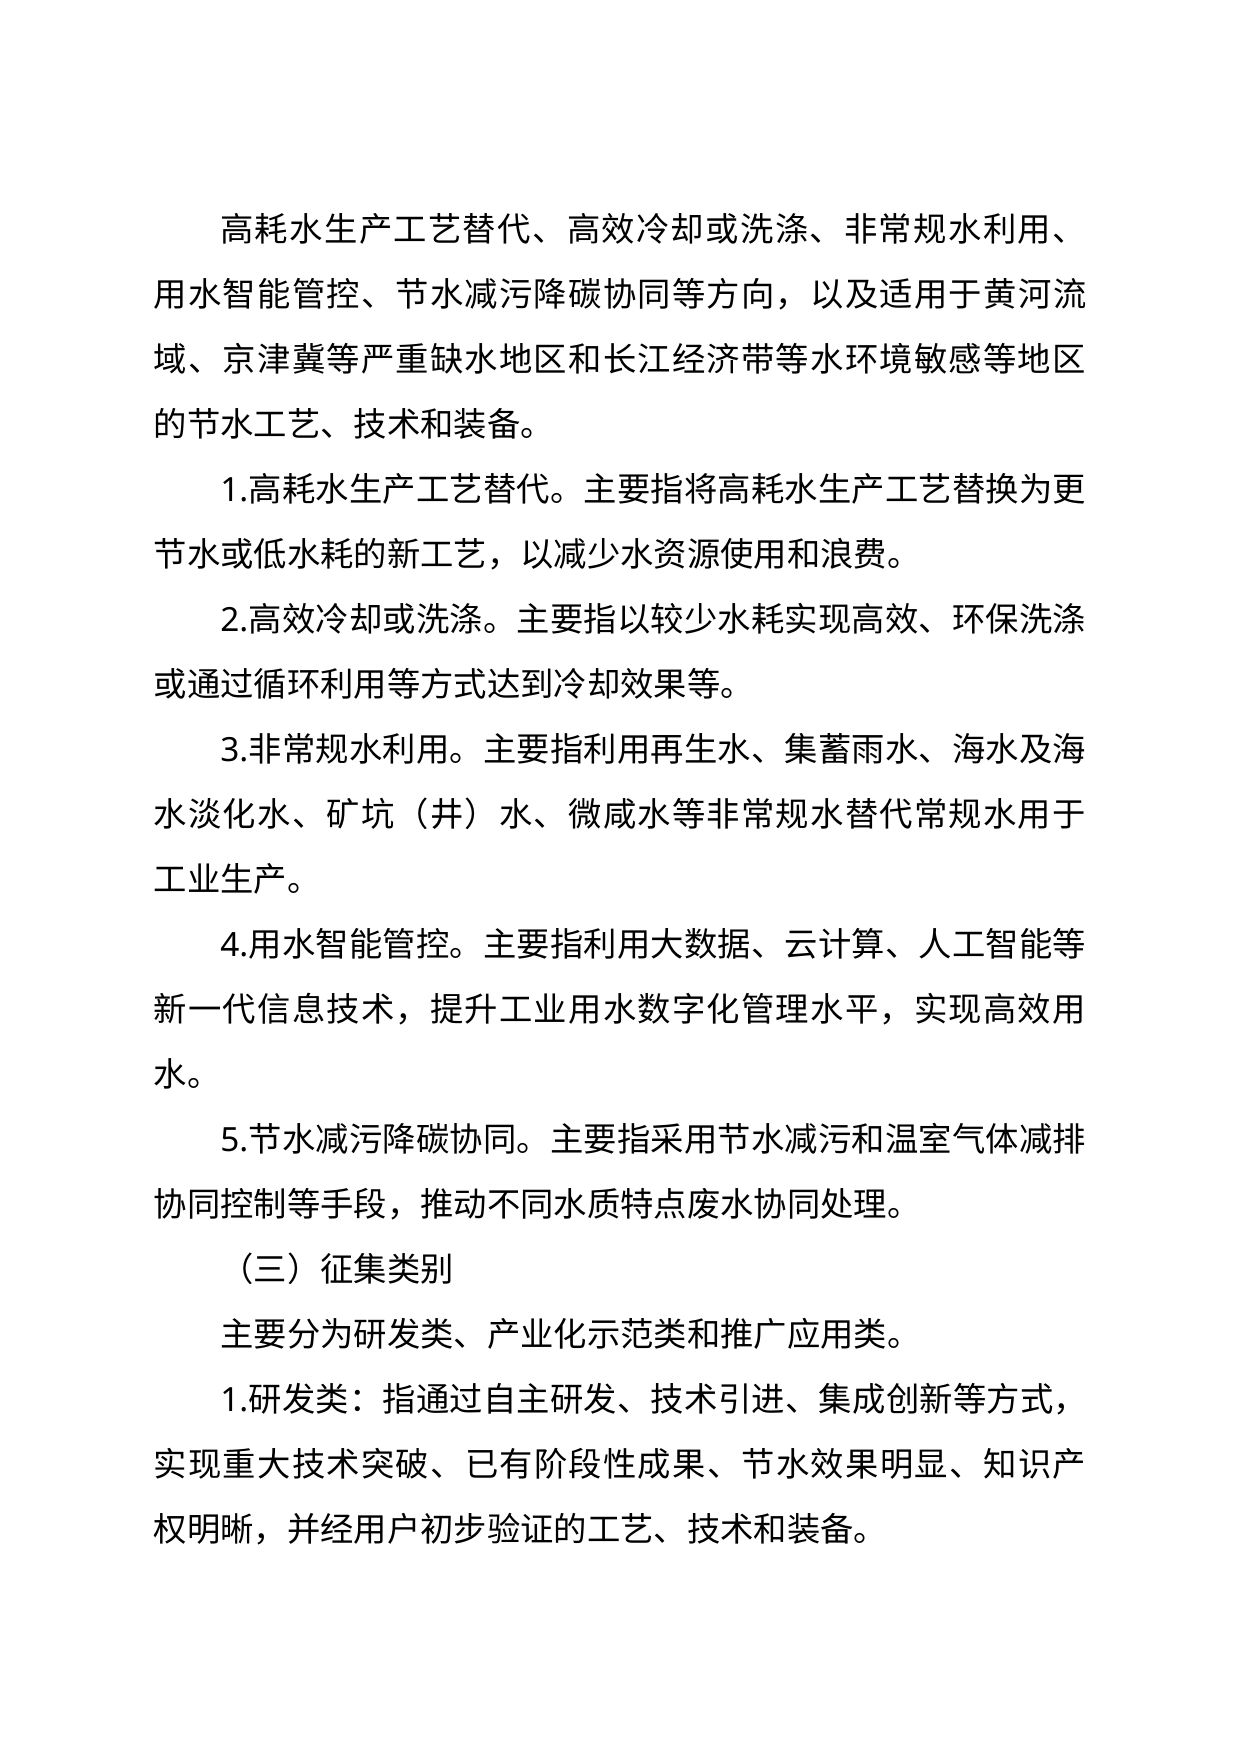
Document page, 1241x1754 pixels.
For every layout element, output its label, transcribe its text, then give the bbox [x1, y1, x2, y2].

text （三）征集类别 [153, 1234, 1087, 1299]
text 1.研发类：指通过自主研发、技术引进、集成创新等方式，实现重大技术突破、已有阶段性成果、节水效果明显、知识产权明晰，并经用户初步验证的工艺、技术和装备。 [153, 1364, 1087, 1559]
text 1.高耗水生产工艺替代。主要指将高耗水生产工艺替换为更节水或低水耗的新工艺，以减少水资源使用和浪费。 [153, 454, 1087, 584]
text 3.非常规水利用。主要指利用再生水、集蓄雨水、海水及海水淡化水、矿坑（井）水、微咸水等非常规水替代常规水用于工业生产。 [153, 714, 1087, 909]
text 4.用水智能管控。主要指利用大数据、云计算、人工智能等新一代信息技术，提升工业用水数字化管理水平，实现高效用水。 [153, 909, 1087, 1104]
text 高耗水生产工艺替代、高效冷却或洗涤、非常规水利用、用水智能管控、节水减污降碳协同等方向，以及适用于黄河流域、京津冀等严重缺水地区和长江经济带等水环境敏感等地区的节水工艺、技术和装备。 [153, 194, 1087, 454]
text 5.节水减污降碳协同。主要指采用节水减污和温室气体减排协同控制等手段，推动不同水质特点废水协同处理。 [153, 1104, 1087, 1234]
text 主要分为研发类、产业化示范类和推广应用类。 [153, 1299, 1087, 1364]
text 2.高效冷却或洗涤。主要指以较少水耗实现高效、环保洗涤或通过循环利用等方式达到冷却效果等。 [153, 584, 1087, 714]
